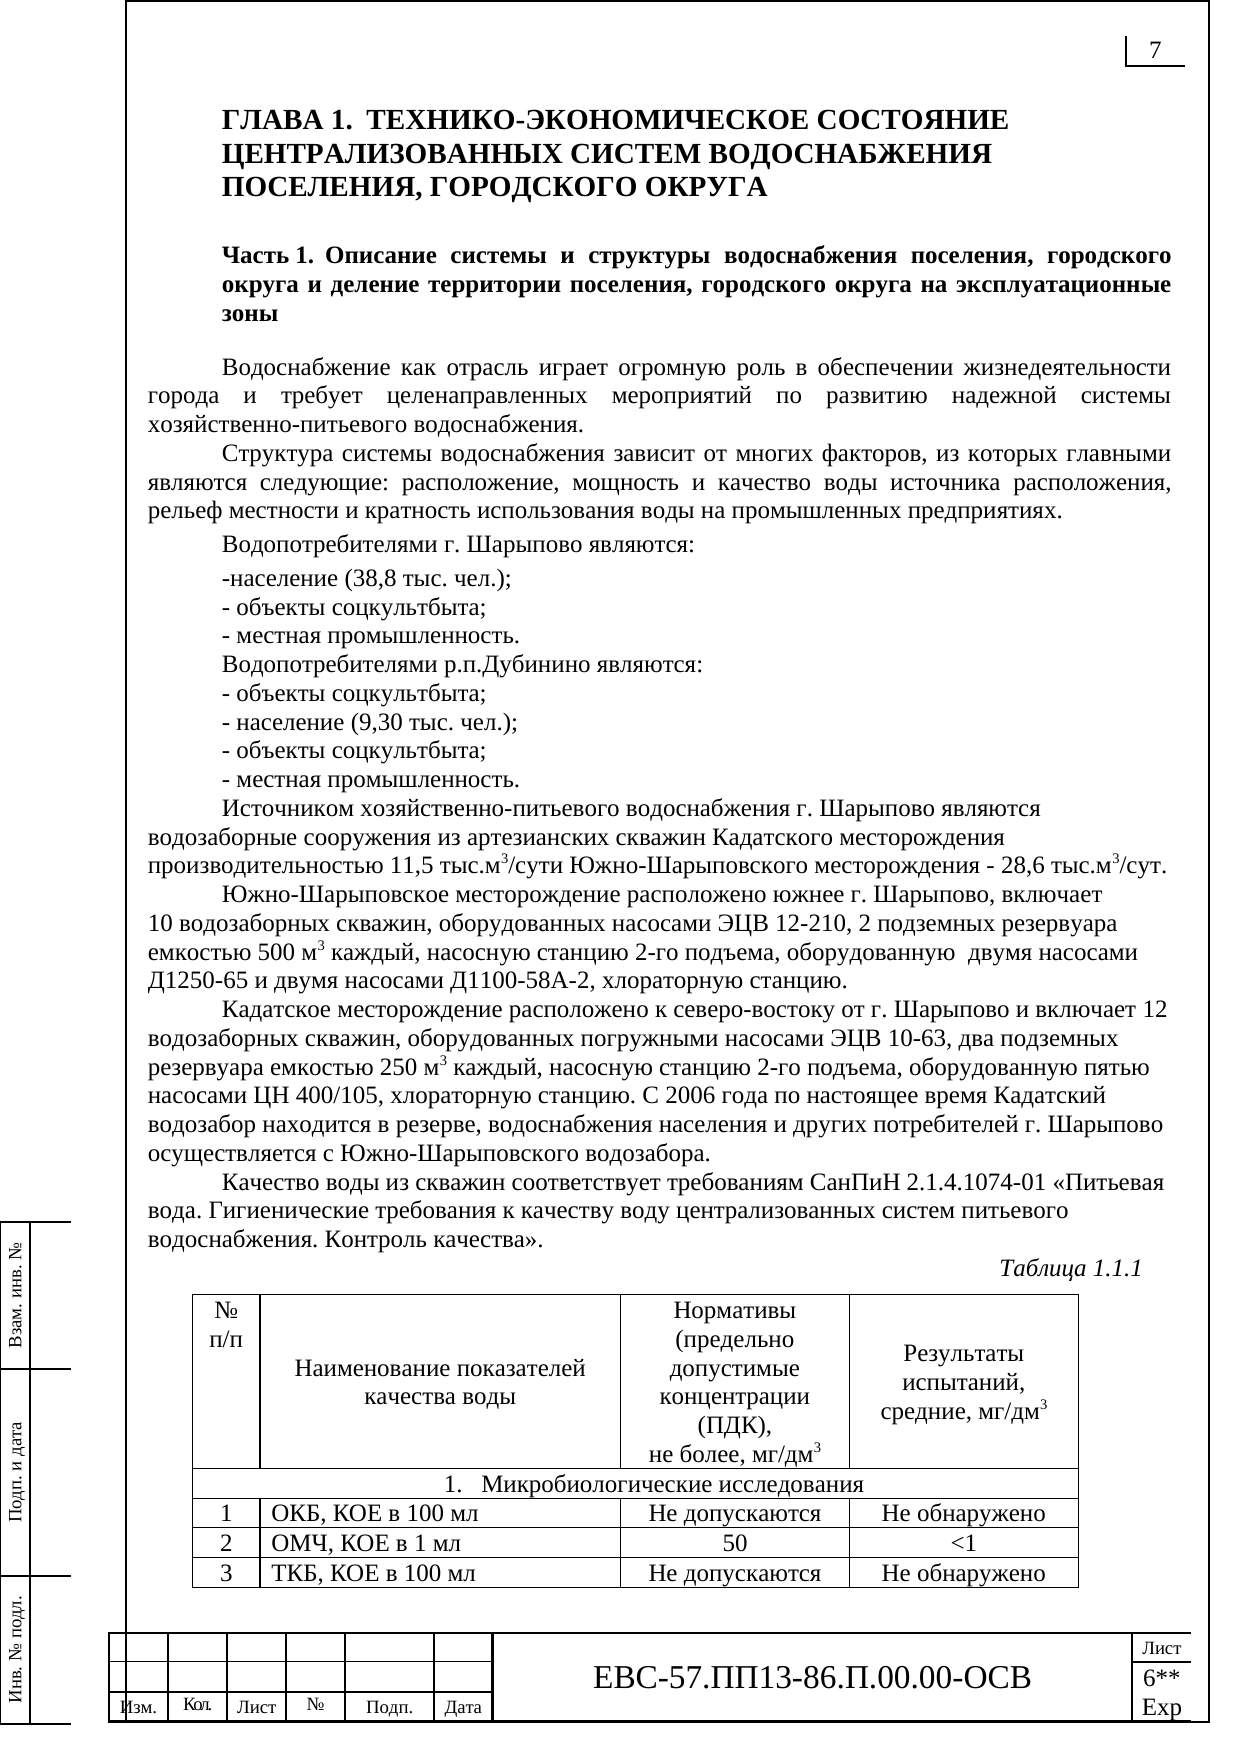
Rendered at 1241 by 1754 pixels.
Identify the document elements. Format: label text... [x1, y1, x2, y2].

table_cell Микробиологические исследования [193, 1469, 1078, 1497]
list Качество воды из скважин соответствует требованиям СанПиН 2.1.4.1074-01 «Питьевая вода. Гигиенические требования к качеству воду централизованных систем питьевого водоснабжения. Контроль качества». [148, 1167, 1172, 1253]
text Структура системы водоснабжения зависит от многих факторов, из которых главными являются следующие: расположение, мощность и качество воды источника расположения, рельеф местности и кратность использования воды на промышленных предприятиях. [148, 438, 1172, 524]
list Таблица 1.1.1 [177, 1253, 1143, 1282]
list - объекты соцкультбыта; [148, 735, 1172, 764]
text Водоснабжение как отрасль играет огромную роль в обеспечении жизнедеятельности города и требует целенаправленных мероприятий по развитию надежной системы хозяйственно-питьевого водоснабжения. [148, 352, 1172, 438]
list Источником хозяйственно-питьевого водоснабжения г. Шарыпово являются водозаборные сооружения из артезианских скважин Кадатского месторождения производительностью 11,5 тыс.м3/сути Южно-Шарыповского месторождения - 28,6 тыс.м3/сут. [148, 793, 1172, 879]
table_cell 1 [193, 1499, 259, 1527]
table_cell Не допускаются [621, 1558, 849, 1587]
table_cell <1 [850, 1528, 1078, 1557]
list - местная промышленность. [148, 764, 1172, 793]
table_cell 3 [193, 1558, 259, 1587]
table_header № п/п [193, 1295, 259, 1468]
table_cell 2 [193, 1528, 259, 1557]
subtitle Технико-экономическое состояние централизованных систем водоснабжения поселения, городского округа [222, 102, 1172, 203]
table_cell ОМЧ, КОЕ в 1 мл [261, 1528, 620, 1557]
table_cell Не обнаружено [850, 1558, 1078, 1587]
list Кадатское месторождение расположено к северо-востоку от г. Шарыпово и включает 12 водозаборных скважин, оборудованных погружными насосами ЭЦВ 10-63, два подземных резервуара емкостью 250 м3 каждый, насосную станцию 2-го подъема, оборудованную пятью насосами ЦН 400/105, хлораторную станцию. С 2006 года по настоящее время Кадатский водозабор находится в резерве, водоснабжения населения и других потребителей г. Шарыпово осуществляется с Южно-Шарыповского водозабора. [148, 994, 1172, 1167]
list - объекты соцкультбыта; [148, 678, 1172, 707]
table_cell 50 [621, 1528, 849, 1557]
text -население (38,8 тыс. чел.); [185, 558, 1172, 592]
table_cell Не допускаются [621, 1499, 849, 1527]
list - местная промышленность. [148, 620, 1172, 649]
table_header Результаты испытаний, средние, мг/дм3 [850, 1295, 1078, 1468]
table_cell ОКБ, КОЕ в 100 мл [261, 1499, 620, 1527]
list Водопотребителями р.п.Дубинино являются: [148, 649, 1172, 678]
list Южно-Шарыповское месторождение расположено южнее г. Шарыпово, включает 10 водозаборных скважин, оборудованных насосами ЭЦВ 12-210, 2 подземных резервуара емкостью 500 м3 каждый, насосную станцию 2-го подъема, оборудованную двумя насосами Д1250-65 и двумя насосами Д1100-58А-2, хлораторную станцию. [148, 879, 1172, 994]
table_cell ТКБ, КОЕ в 100 мл [261, 1558, 620, 1587]
table_header Нормативы (предельно допустимые концентрации (ПДК), не более, мг/дм3 [621, 1295, 849, 1468]
subtitle Описание системы и структуры водоснабжения поселения, городского округа и деление территории поселения, городского округа на эксплуатационные зоны [222, 241, 1172, 327]
table_cell Не обнаружено [850, 1499, 1078, 1527]
table_header Наименование показателей качества воды [261, 1295, 620, 1468]
list - объекты соцкультбыта; [148, 592, 1172, 620]
text Водопотребителями г. Шарыпово являются: [185, 524, 1172, 558]
list - население (9,30 тыс. чел.); [148, 707, 1172, 735]
